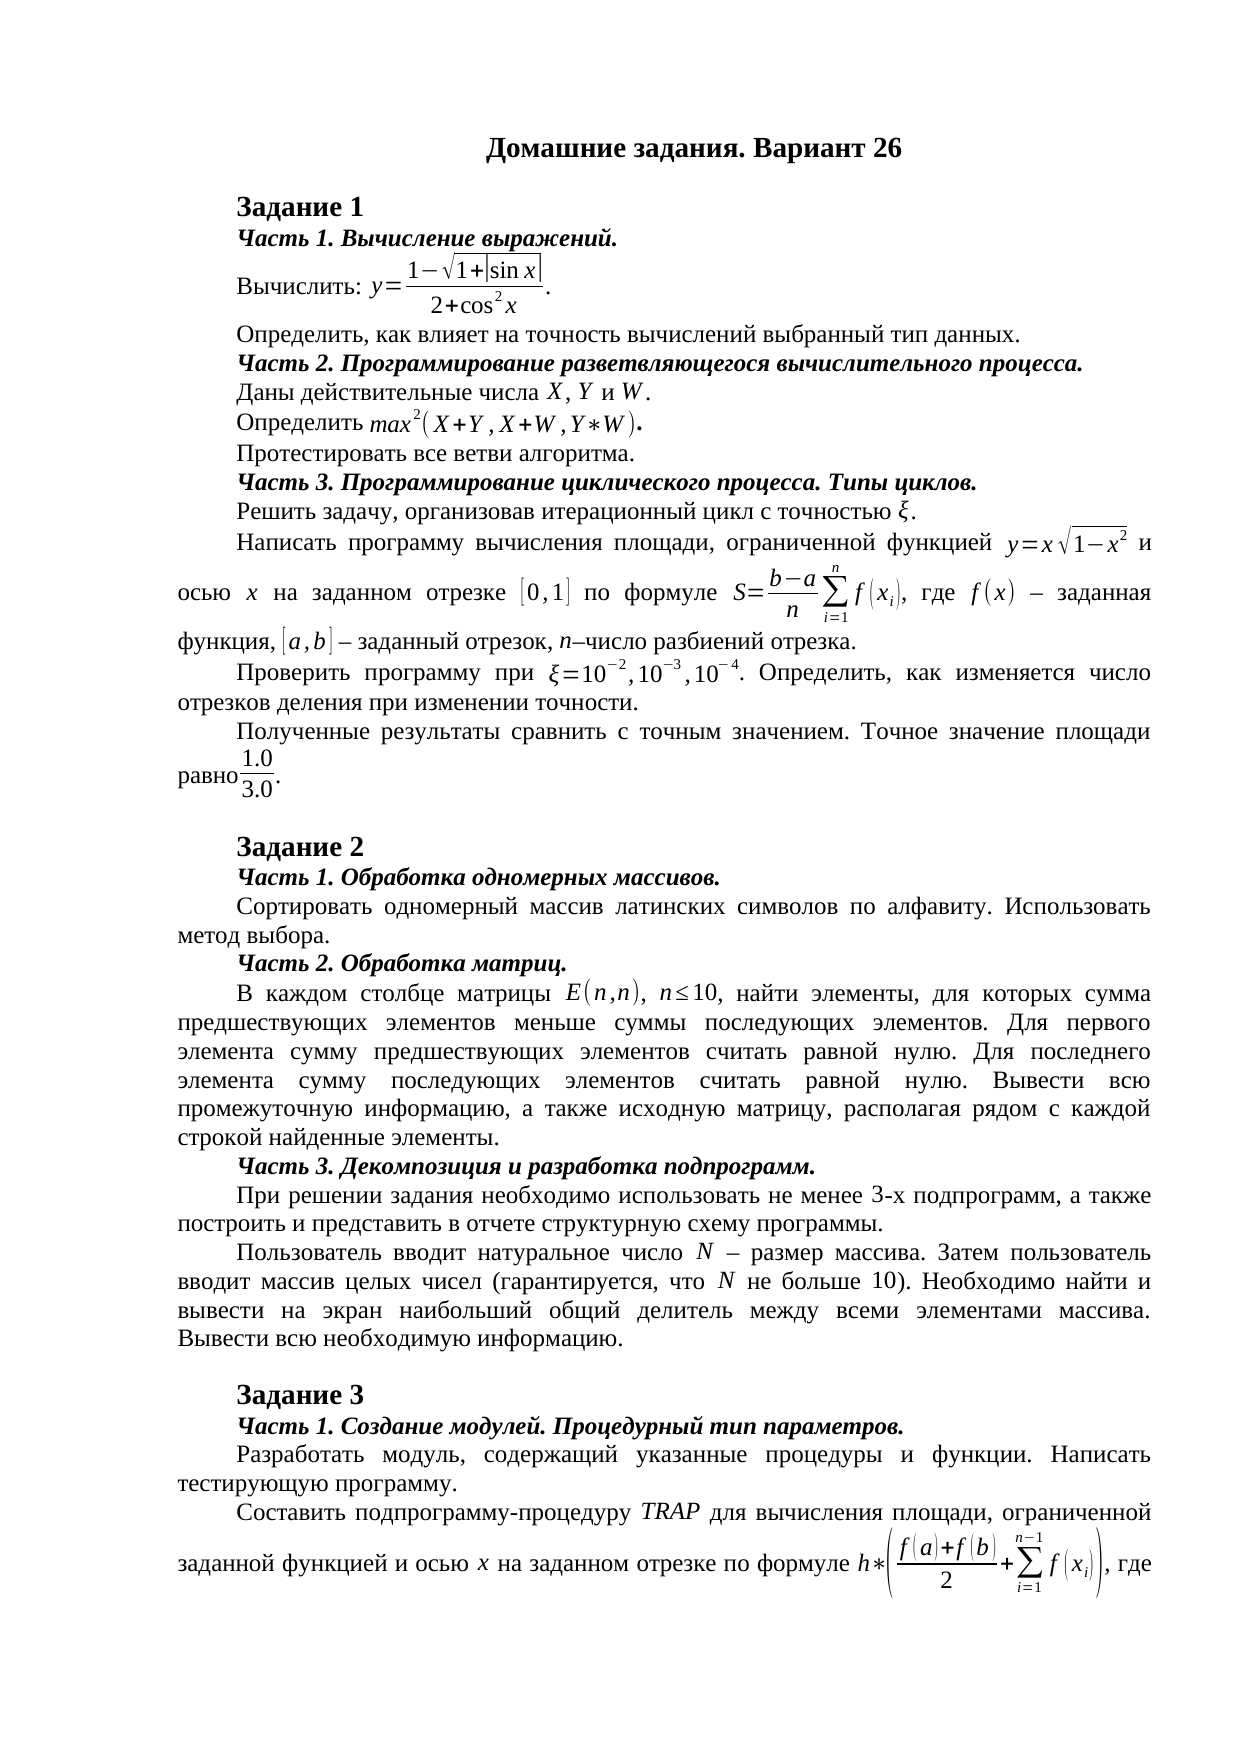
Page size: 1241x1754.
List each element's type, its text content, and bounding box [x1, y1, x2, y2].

text Решить задачу, организовав итерационный цикл с точностью . [177, 496, 1152, 524]
text Сортировать одномерный массив латинских символов по алфавиту. Использовать метод выбора. [177, 891, 1152, 948]
text Разработать модуль, содержащий указанные процедуры и функции. Написать тестирующую программу. [177, 1439, 1152, 1497]
text Определить, как влияет на точность вычислений выбранный тип данных. [177, 319, 1152, 348]
text Часть 1. Вычисление выражений. [177, 223, 1152, 251]
subtitle Часть 1. Создание модулей. Процедурный тип параметров. [177, 1411, 1152, 1439]
text Определить . [177, 405, 1152, 438]
subtitle Часть 2. Программирование разветвляющегося вычислительного процесса. [177, 348, 1152, 377]
text Полученные результаты сравнить с точным значением. Точное значение площади равно. [177, 716, 1152, 804]
subtitle Часть 2. Обработка матриц. [177, 948, 1152, 977]
subtitle Задание 2 [177, 829, 1152, 862]
title Домашние задания. Вариант 26 [177, 131, 1152, 164]
text Написать программу вычисления площади, ограниченной функцией и осью на заданном отрезке по формуле , где – заданная функция, – заданный отрезок, –число разбиений отрезка. [177, 524, 1152, 656]
text Протестировать все ветви алгоритма. [177, 438, 1152, 467]
subtitle Задание 3 [177, 1377, 1152, 1411]
subtitle Часть 3. Программирование циклического процесса. Типы циклов. [177, 467, 1152, 496]
text Даны действительные числа , и . [177, 377, 1152, 405]
text Вычислить: . [177, 251, 1152, 319]
text Пользователь вводит натуральное число – размер массива. Затем пользователь вводит массив целых чисел (гарантируется, что не больше ). Необходимо найти и вывести на экран наибольший общий делитель между всеми элементами массива. Вывести всю необходимую информацию. [177, 1237, 1152, 1352]
text В каждом столбце матрицы , , найти элементы, для которых сумма предшествующих элементов меньше суммы последующих элементов. Для первого элемента сумму предшествующих элементов считать равной нулю. Для последнего элемента сумму последующих элементов считать равной нулю. Вывести всю промежуточную информацию, а также исходную матрицу, располагая рядом с каждой строкой найденные элементы. [177, 977, 1152, 1151]
subtitle Часть 1. Обработка одномерных массивов. [177, 862, 1152, 891]
subtitle Часть 3. Декомпозиция и разработка подпрограмм. [177, 1151, 1152, 1180]
text При решении задания необходимо использовать не менее -х подпрограмм, а также построить и представить в отчете структурную схему программы. [177, 1180, 1152, 1237]
subtitle Задание 1 [177, 189, 1152, 223]
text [177, 1497, 1152, 1600]
text Проверить программу при . Определить, как изменяется число отрезков деления при изменении точности. [177, 656, 1152, 716]
